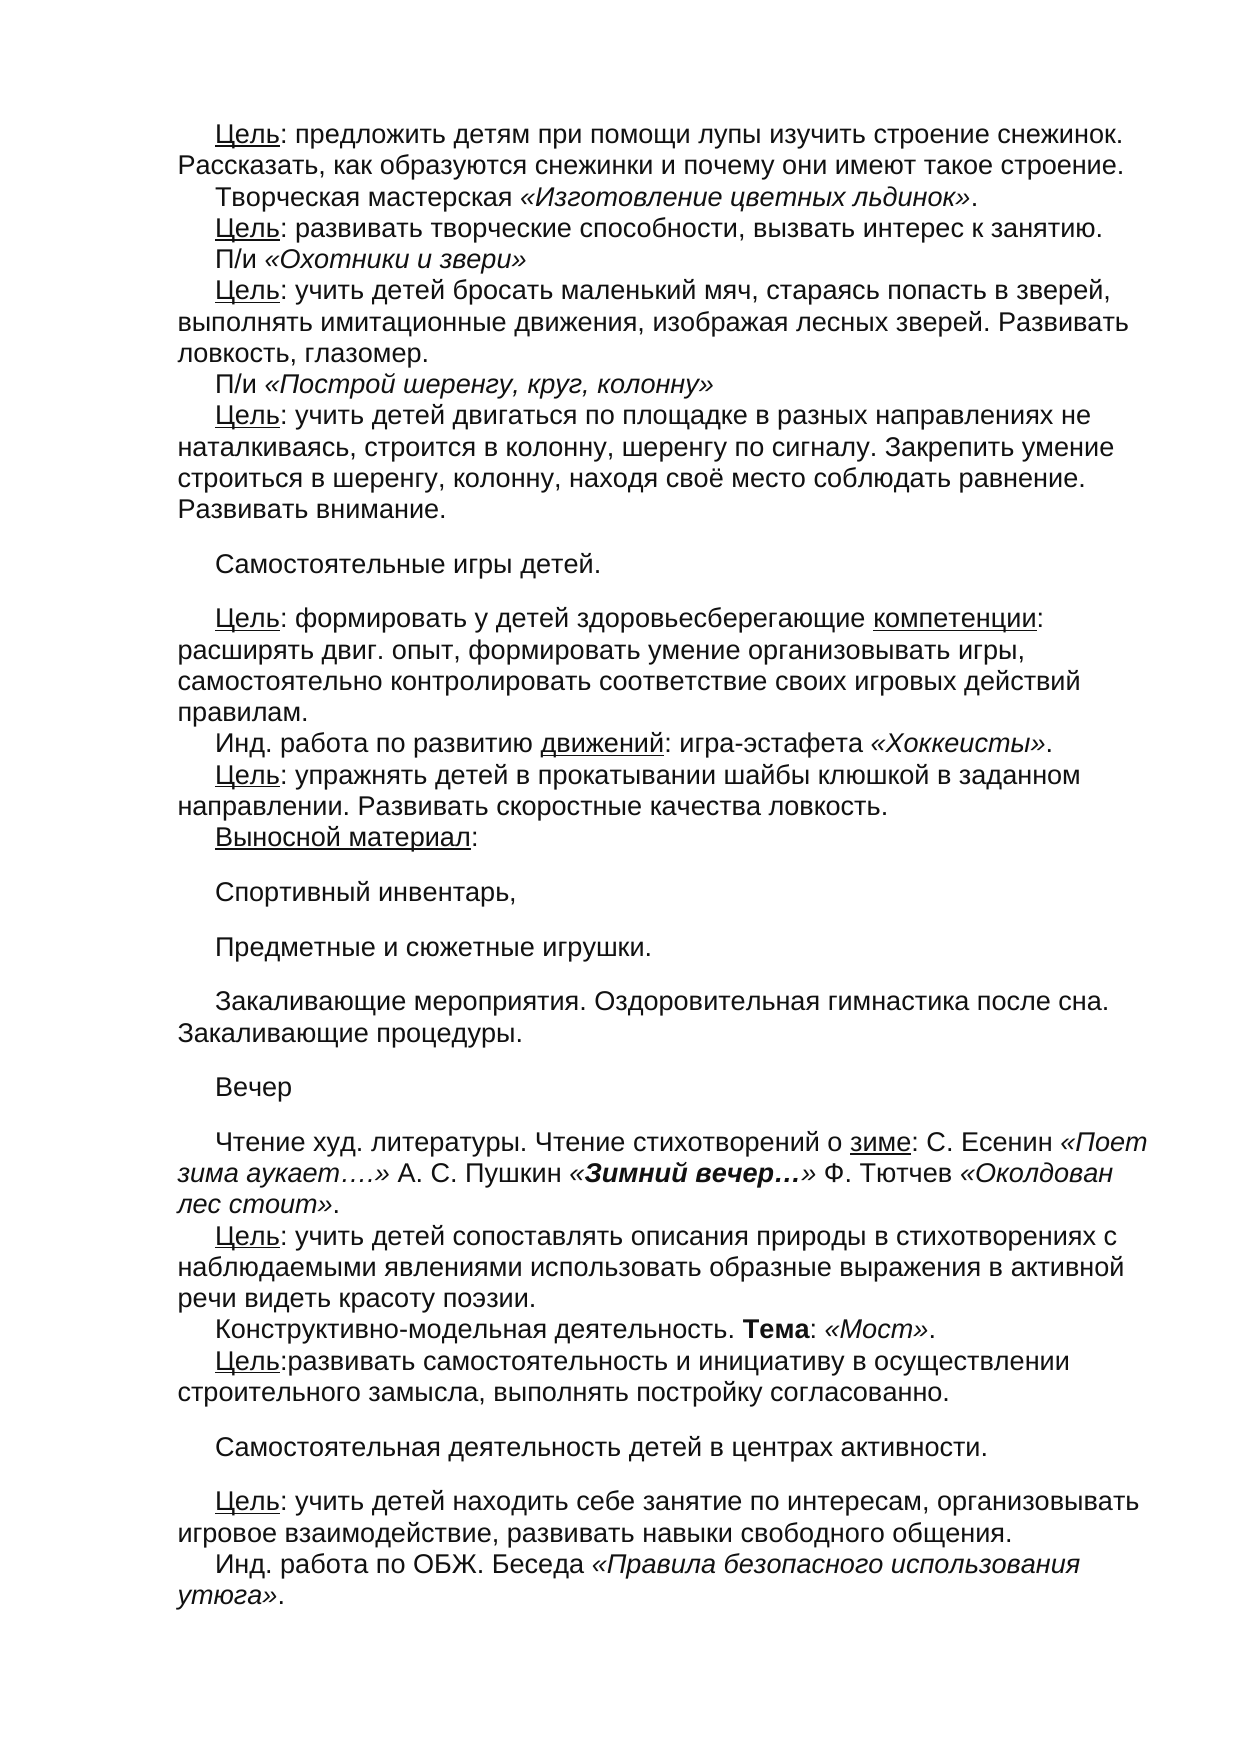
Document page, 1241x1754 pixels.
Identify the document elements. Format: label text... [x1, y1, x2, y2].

text Спортивный инвентарь, [177, 876, 1152, 907]
text Самостоятельная деятельность детей в центрах активности. [177, 1431, 1152, 1462]
text Инд. работа по развитию движений: игра-эстафета «Хоккеисты». [177, 727, 1152, 759]
text Закаливающие мероприятия. Оздоровительная гимнастика после сна. Закаливающие процедуры. [177, 985, 1152, 1048]
text Цель:развивать самостоятельность и инициативу в осуществлении строительного замысла, выполнять постройку согласованно. [177, 1345, 1152, 1407]
text Вечер [177, 1071, 1152, 1102]
text Цель: учить детей находить себе занятие по интересам, организовывать игровое взаимодействие, развивать навыки свободного общения. [177, 1485, 1152, 1548]
text Инд. работа по ОБЖ. Беседа «Правила безопасного использования утюга». [177, 1548, 1152, 1610]
text Самостоятельные игры детей. [177, 548, 1152, 579]
text П/и «Охотники и звери» [177, 243, 1152, 274]
text Цель: учить детей двигаться по площадке в разных направлениях не наталкиваясь, строится в колонну, шеренгу по сигналу. Закрепить умение строиться в шеренгу, колонну, находя своё место соблюдать равнение. Развивать внимание. [177, 399, 1152, 524]
text Предметные и сюжетные игрушки. [177, 931, 1152, 962]
text Цель: предложить детям при помощи лупы изучить строение снежинок. Рассказать, как образуются снежинки и почему они имеют такое строение. [177, 118, 1152, 181]
text Цель: развивать творческие способности, вызвать интерес к занятию. [177, 212, 1152, 243]
text Выносной материал: [177, 821, 1152, 852]
text Чтение худ. литературы. Чтение стихотворений о зиме: С. Есенин «Поет зима аукает….» А. С. Пушкин «Зимний вечер…» Ф. Тютчев «Околдован лес стоит». [177, 1126, 1152, 1220]
text Цель: формировать у детей здоровьесберегающие компетенции: расширять двиг. опыт, формировать умение организовывать игры, самостоятельно контролировать соответствие своих игровых действий правилам. [177, 602, 1152, 727]
text Творческая мастерская «Изготовление цветных льдинок». [177, 181, 1152, 212]
text П/и «Построй шеренгу, круг, колонну» [177, 368, 1152, 399]
text Цель: учить детей бросать маленький мяч, стараясь попасть в зверей, выполнять имитационные движения, изображая лесных зверей. Развивать ловкость, глазомер. [177, 274, 1152, 368]
text Конструктивно-модельная деятельность. Тема: «Мост». [177, 1313, 1152, 1345]
text Цель: упражнять детей в прокатывании шайбы клюшкой в заданном направлении. Развивать скоростные качества ловкость. [177, 759, 1152, 821]
text Цель: учить детей сопоставлять описания природы в стихотворениях с наблюдаемыми явлениями использовать образные выражения в активной речи видеть красоту поэзии. [177, 1220, 1152, 1313]
